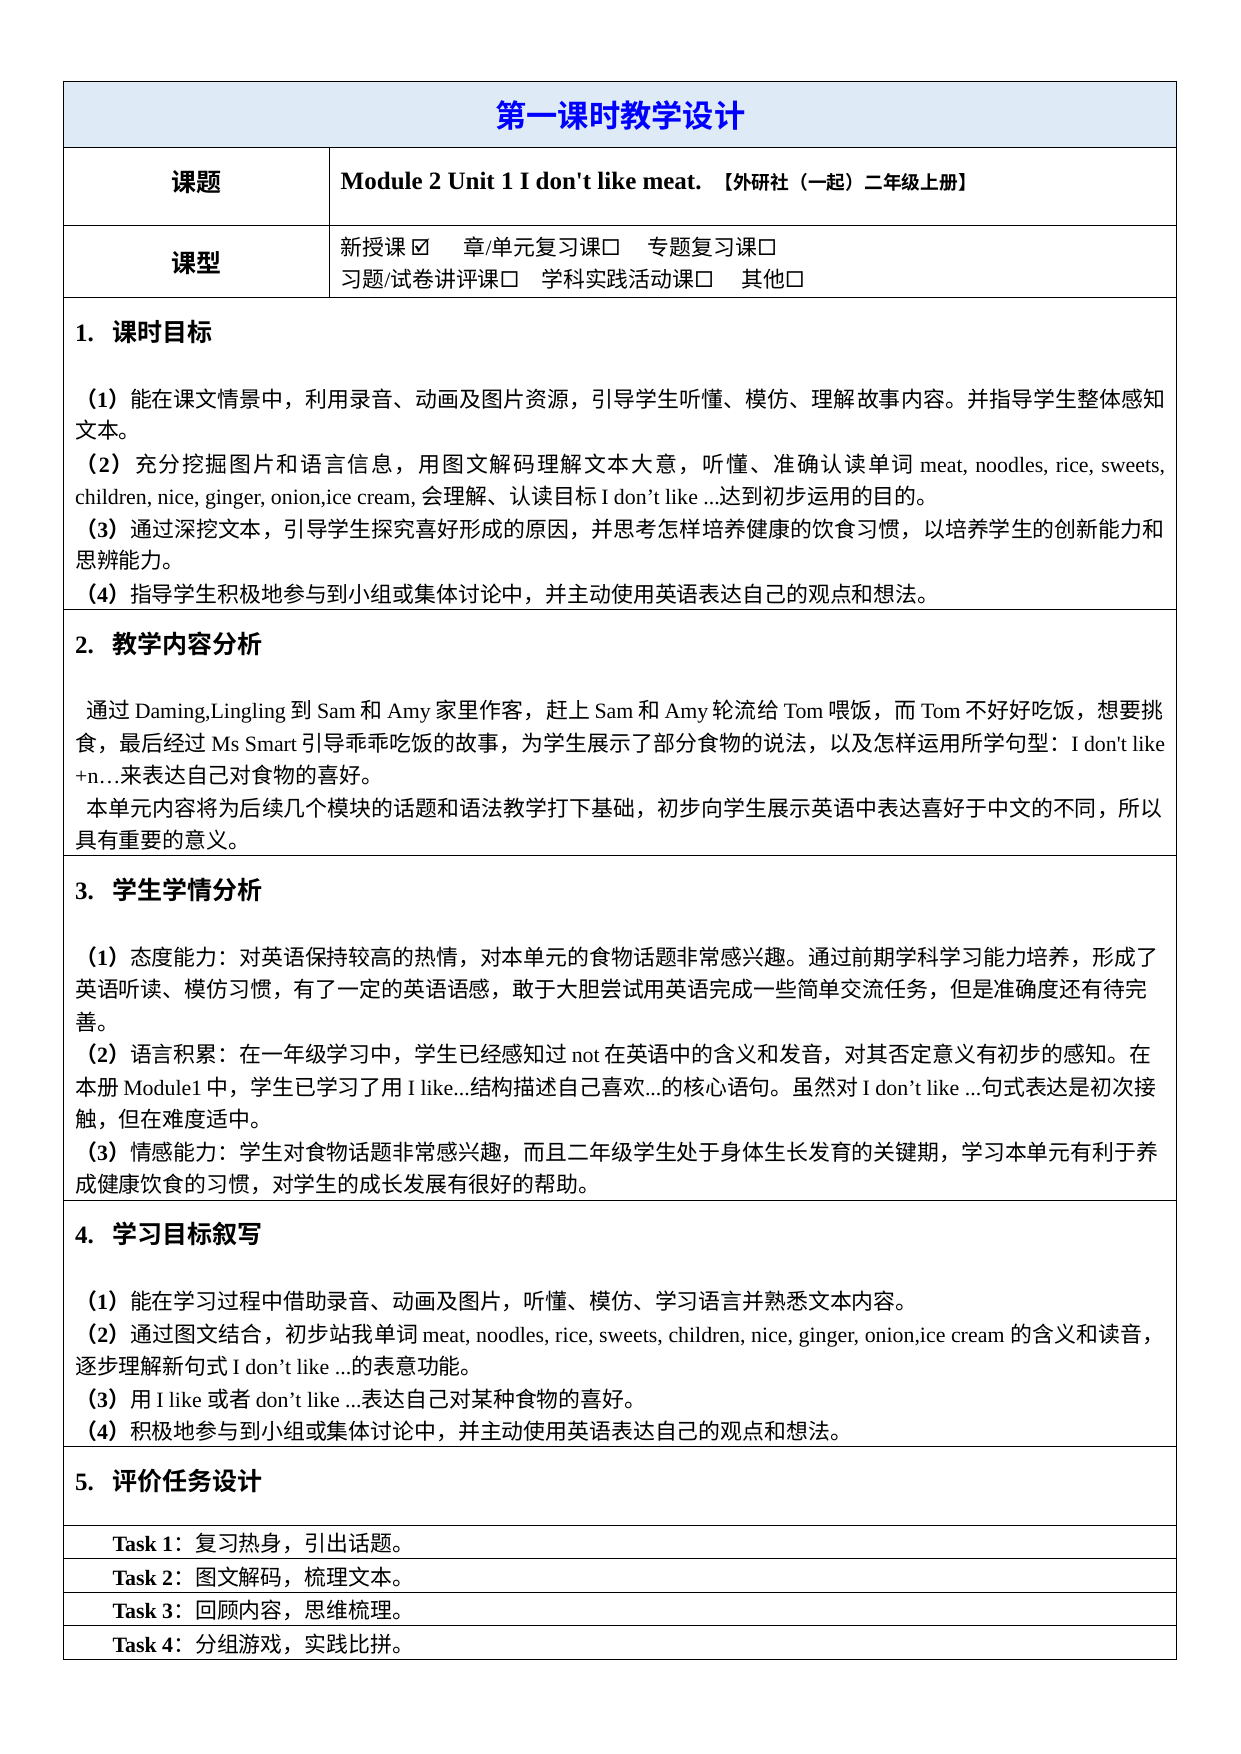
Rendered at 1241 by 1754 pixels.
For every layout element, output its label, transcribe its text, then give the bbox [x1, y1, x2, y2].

table_cell 评价任务设计 [64, 1447, 1176, 1525]
table_cell 新授课 章/单元复习课 专题复习课 习题/试卷讲评课 学科实践活动课 其他 [330, 226, 1176, 297]
table_cell 课型 [64, 226, 329, 297]
table_cell Task 2：图文解码，梳理文本。 [64, 1559, 1176, 1592]
table_header 第一课时教学设计 [64, 82, 1176, 147]
table_cell 学习目标叙写 （1）能在学习过程中借助录音、动画及图片，听懂、模仿、学习语言并熟悉文本内容。 （2）通过图文结合，初步站我单词meat, noodles, rice, sweets, children, nice, ginger, onion,ice cream的含义和读音，逐步理解新句式I don’t like ...的表意功能。 （3）用I like 或者 don’t like ...表达自己对某种食物的喜好。 （4）积极地参与到小组或集体讨论中，并主动使用英语表达自己的观点和想法。 [64, 1201, 1176, 1446]
table_cell Module 2 Unit 1 I don't like meat. 【外研社（一起）二年级上册】 [330, 148, 1176, 225]
table_cell 教学内容分析 通过Daming,Lingling到Sam和Amy家里作客，赶上Sam和Amy轮流给Tom喂饭，而Tom不好好吃饭，想要挑食，最后经过Ms Smart引导乖乖吃饭的故事，为学生展示了部分食物的说法，以及怎样运用所学句型：I don't like +n…来表达自己对食物的喜好。 本单元内容将为后续几个模块的话题和语法教学打下基础，初步向学生展示英语中表达喜好于中文的不同，所以具有重要的意义。 [64, 610, 1176, 855]
table_cell 课题 [64, 148, 329, 225]
table_cell Task 4：分组游戏，实践比拼。 [64, 1626, 1176, 1659]
table_cell Task 3：回顾内容，思维梳理。 [64, 1593, 1176, 1625]
table_cell 课时目标 能在课文情景中，利用录音、动画及图片资源，引导学生听懂、模仿、理解故事内容。并指导学生整体感知文本。 （2）充分挖掘图片和语言信息，用图文解码理解文本大意，听懂、准确认读单词meat, noodles, rice, sweets, children, nice, ginger, onion,ice cream, 会理解、认读目标I don’t like ...达到初步运用的目的。 （3）通过深挖文本，引导学生探究喜好形成的原因，并思考怎样培养健康的饮食习惯，以培养学生的创新能力和思辨能力。 （4）指导学生积极地参与到小组或集体讨论中，并主动使用英语表达自己的观点和想法。 [64, 298, 1176, 609]
table_cell Task 1：复习热身，引出话题。 [64, 1526, 1176, 1558]
table_cell 学生学情分析 （1）态度能力：对英语保持较高的热情，对本单元的食物话题非常感兴趣。通过前期学科学习能力培养，形成了英语听读、模仿习惯，有了一定的英语语感，敢于大胆尝试用英语完成一些简单交流任务，但是准确度还有待完善。 （2）语言积累：在一年级学习中，学生已经感知过not在英语中的含义和发音，对其否定意义有初步的感知。在本册Module1中，学生已学习了用I like...结构描述自己喜欢...的核心语句。虽然对I don’t like ...句式表达是初次接触，但在难度适中。 （3）情感能力：学生对食物话题非常感兴趣，而且二年级学生处于身体生长发育的关键期，学习本单元有利于养成健康饮食的习惯，对学生的成长发展有很好的帮助。 [64, 856, 1176, 1199]
